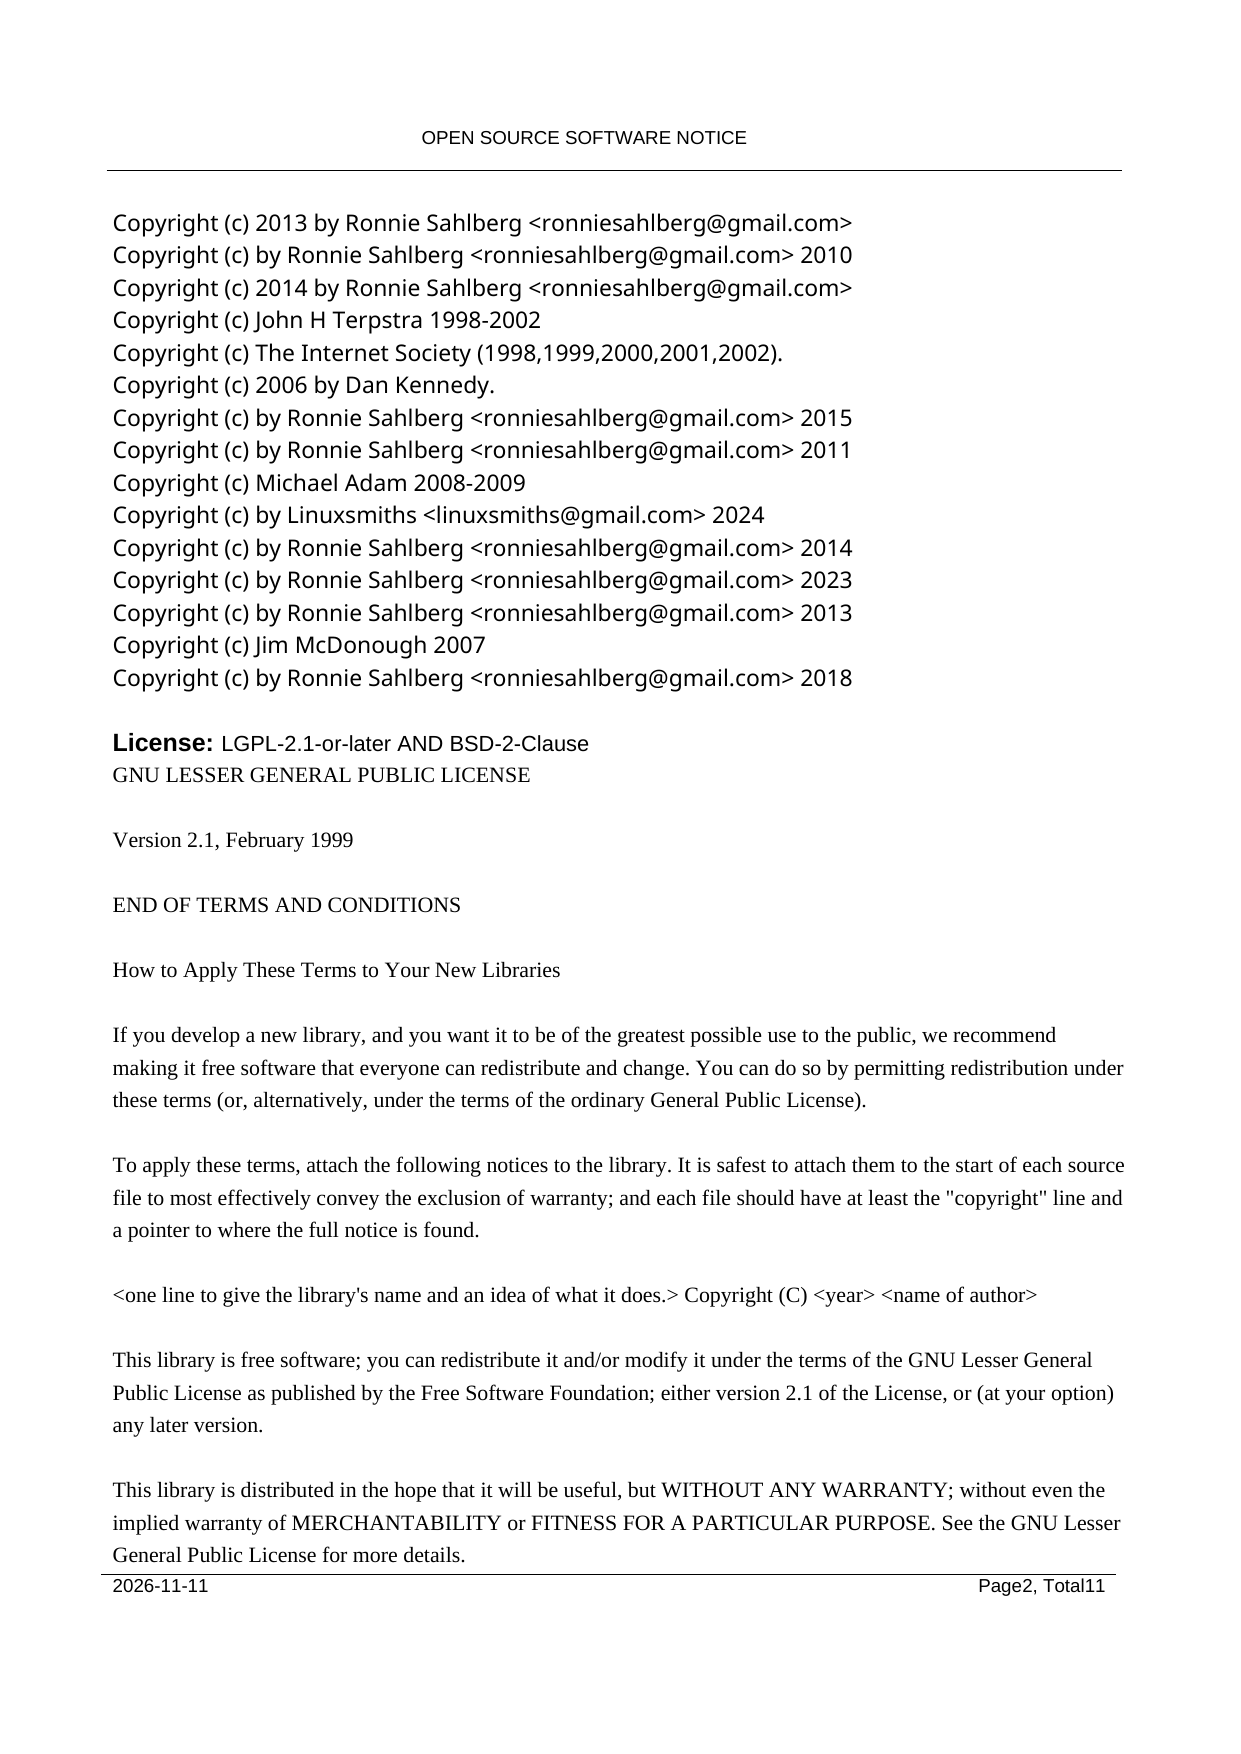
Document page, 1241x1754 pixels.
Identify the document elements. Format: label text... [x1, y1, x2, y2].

text License: LGPL-2.1-or-later AND BSD-2-Clause [112, 726, 1128, 759]
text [112, 206, 1128, 726]
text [112, 759, 1128, 1571]
